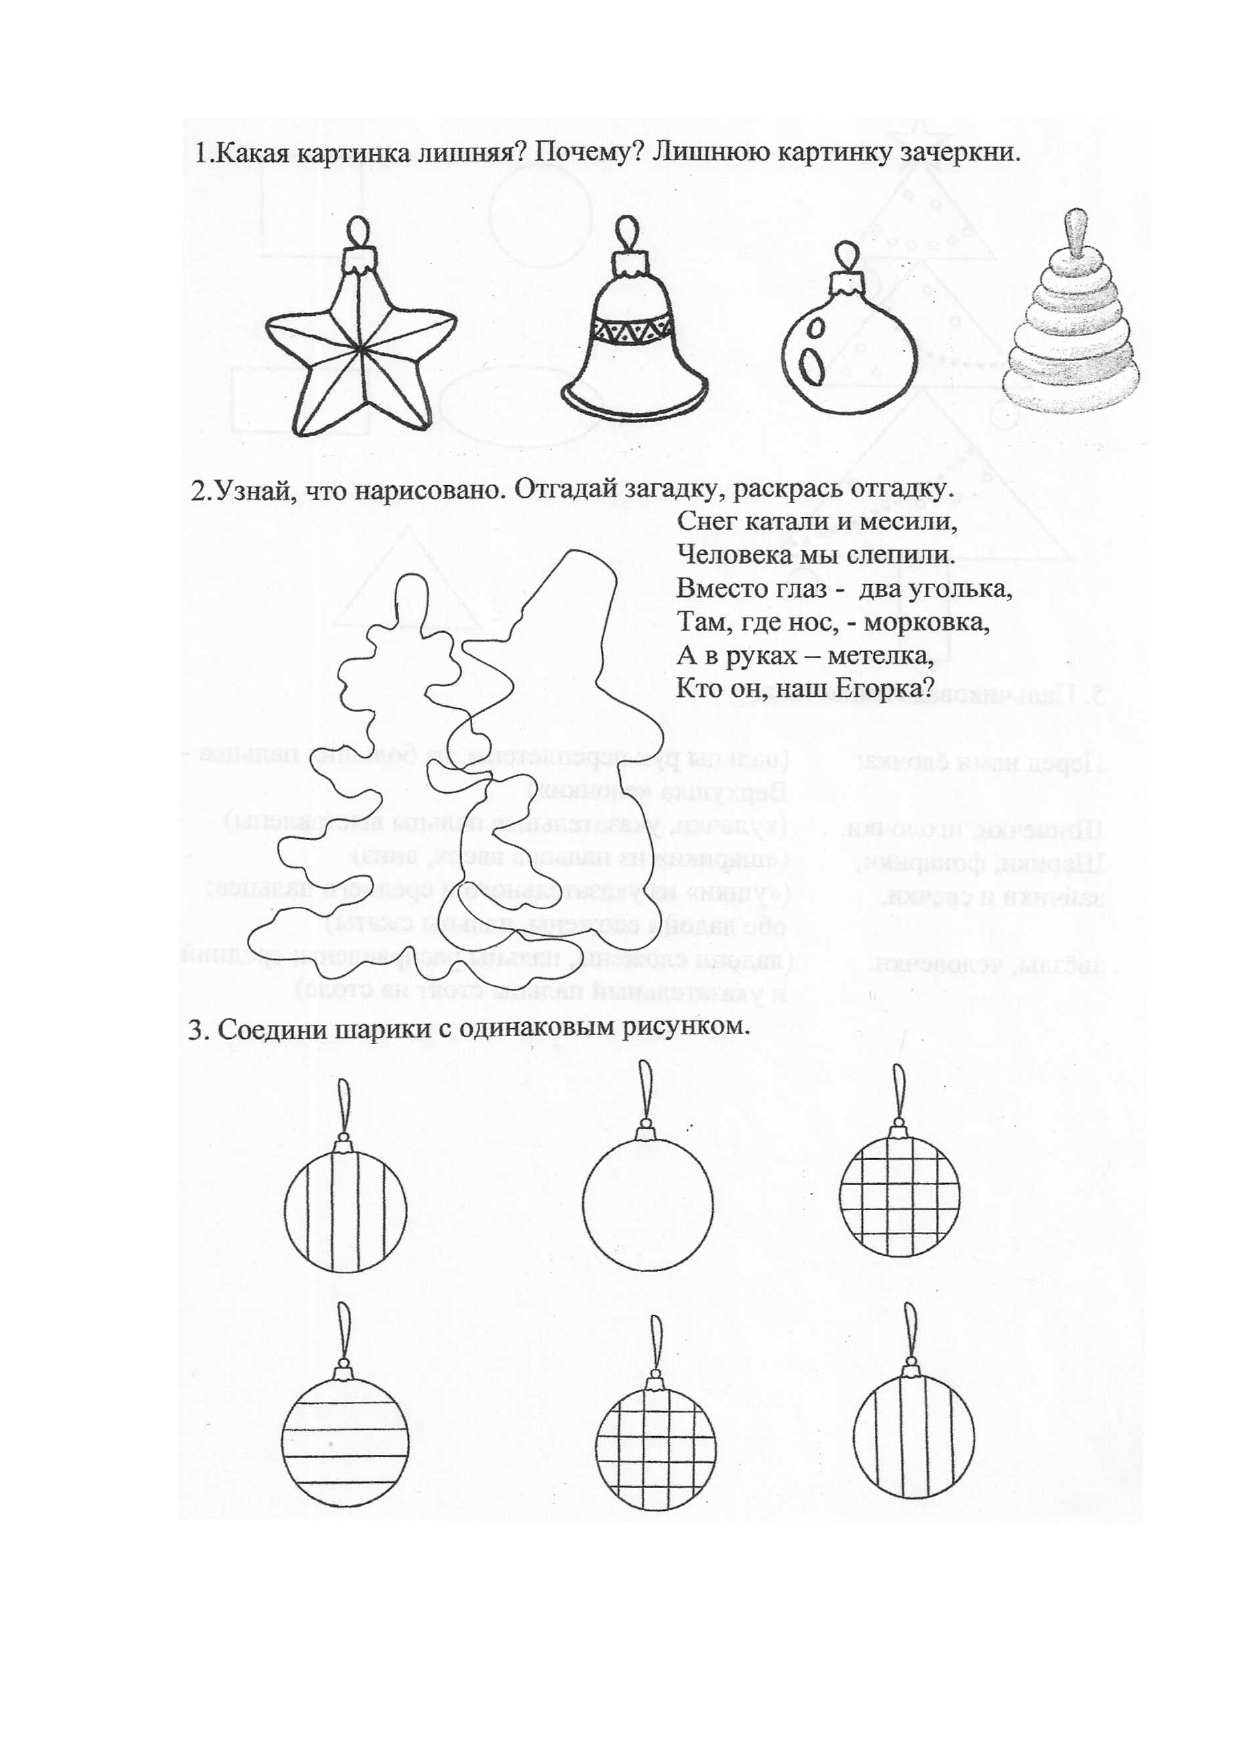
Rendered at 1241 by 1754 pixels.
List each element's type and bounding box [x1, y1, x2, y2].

picture [177, 118, 1152, 1525]
